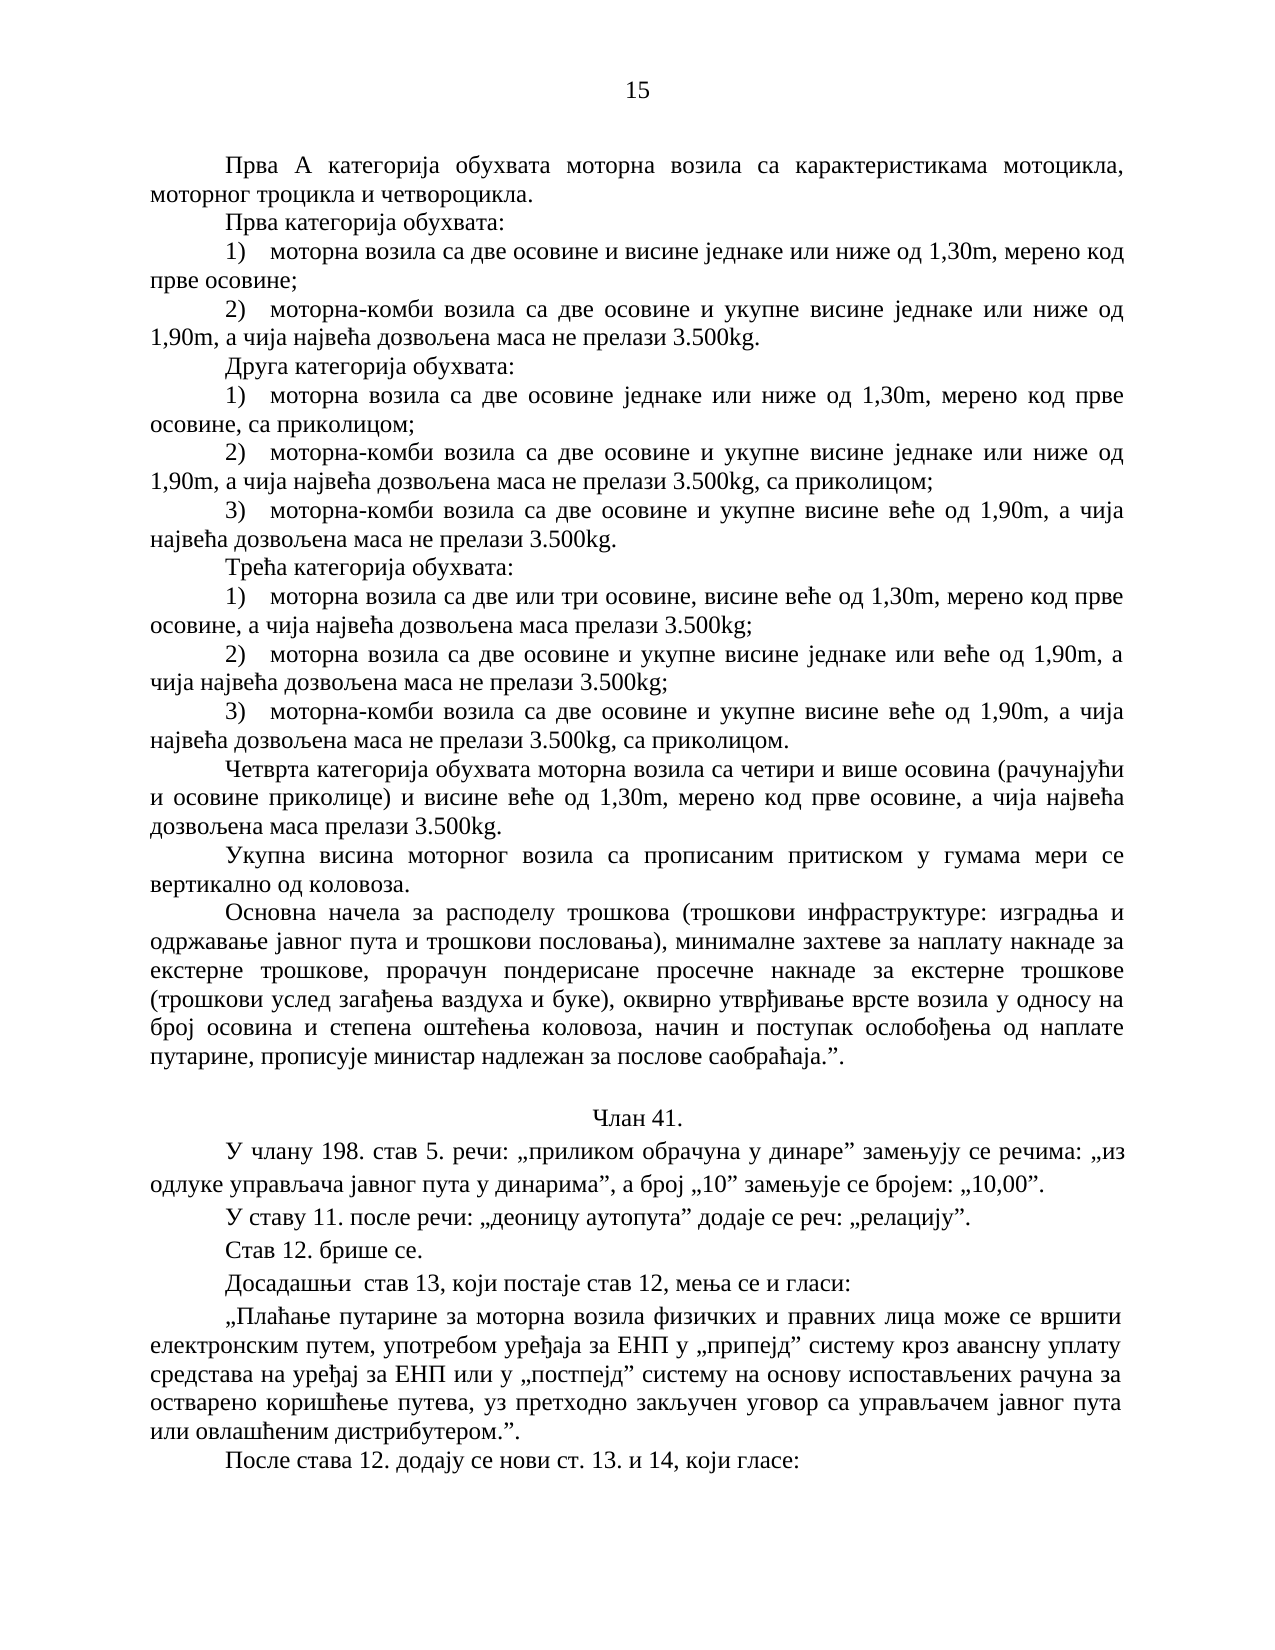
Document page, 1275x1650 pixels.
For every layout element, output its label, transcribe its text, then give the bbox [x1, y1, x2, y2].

text 2) моторна возила са две осовине и укупне висине једнаке или веће од 1,90m, а чија највећа дозвољена маса не прелази 3.500kg; [150, 639, 1125, 696]
text „Плаћање путарине за моторна возила физичких и правних лица може се вршити електронским путем, употребом уређаја за ЕНП у „припејдˮ систему кроз авансну уплату средстава на уређај за ЕНП или у „постпејдˮ систему на основу испостављених рачуна за остварено коришћење путева, уз претходно закључен уговор са управљачем јавног пута или овлашћеним дистрибутером.ˮ. [150, 1301, 1123, 1445]
text У члану 198. став 5. речи: „приликом обрачуна у динареˮ замењују се речима: „из одлуке управљача јавног пута у динаримаˮ, а број „10ˮ замењује се бројем: „10,00ˮ. [150, 1136, 1125, 1198]
text 1) моторна возила са две осовине и висине једнаке или ниже од 1,30m, мерено код прве осовине; [150, 236, 1125, 294]
text 2) моторна-комби возила са две осовине и укупне висине једнаке или ниже од 1,90m, а чија највећа дозвољена маса не прелази 3.500kg. [150, 294, 1125, 351]
text Став 12. брише се. [150, 1235, 1125, 1264]
text Укупна висина моторног возила са прописаним притиском у гумама мери се вертикално од коловоза. [150, 840, 1125, 897]
text 3) моторна-комби возила са две осовине и укупне висине веће од 1,90m, а чија највећа дозвољена маса не прелази 3.500kg, са приколицом. [150, 696, 1125, 754]
text 1) моторна возила са две осовине једнаке или ниже од 1,30m, мерено код прве осовине, са приколицом; [150, 380, 1125, 437]
text Прва категорија обухвата: [150, 207, 1125, 236]
text У ставу 11. после речи: „деоницу аутопутаˮ додаје се реч: „релацијуˮ. [150, 1202, 1125, 1231]
text Трећа категорија обухвата: [150, 552, 1125, 581]
text 1) моторна возила са две или три осовине, висине веће од 1,30m, мерено код прве осовине, а чија највећа дозвољена маса прелази 3.500kg; [150, 581, 1125, 639]
text Досадашњи став 13, који постаје став 12, мења се и гласи: [150, 1268, 1125, 1297]
text Члан 41. [150, 1103, 1125, 1132]
text Прва А категорија обухвата моторна возила са карактеристикама мотоцикла, моторног троцикла и четвороцикла. [150, 150, 1125, 207]
text Oсновна начела за расподелу трошкова (трошкови инфраструктуре: изградња и одржавање јавног пута и трошкови пословања), минималне захтеве за наплату накнаде за екстерне трошкове, прорачун пондерисане просечне накнаде за екстерне трошкове (трошкови услед загађења ваздуха и буке), оквирно утврђивање врсте возила у односу на број осовина и степена оштећења коловоза, начин и поступак ослобођења од наплате путарине, прописује министар надлежан за послове саобраћаја.ˮ. [150, 897, 1125, 1070]
text 3) моторна-комби возила са две осовине и укупне висине веће од 1,90m, а чија највећа дозвољена маса не прелази 3.500kg. [150, 495, 1125, 552]
text 2) моторна-комби возила са две осовине и укупне висине једнаке или ниже од 1,90m, а чија највећа дозвољена маса не прелази 3.500kg, са приколицом; [150, 437, 1125, 495]
text Четврта категорија обухвата моторна возила са четири и више осовина (рачунајући и осовине приколице) и висине веће од 1,30m, мерено код прве осовине, а чија највећа дозвољена маса прелази 3.500kg. [150, 754, 1125, 840]
text Друга категорија обухвата: [150, 351, 1125, 380]
text После става 12. додају се нови ст. 13. и 14, који гласе: [150, 1445, 1123, 1474]
